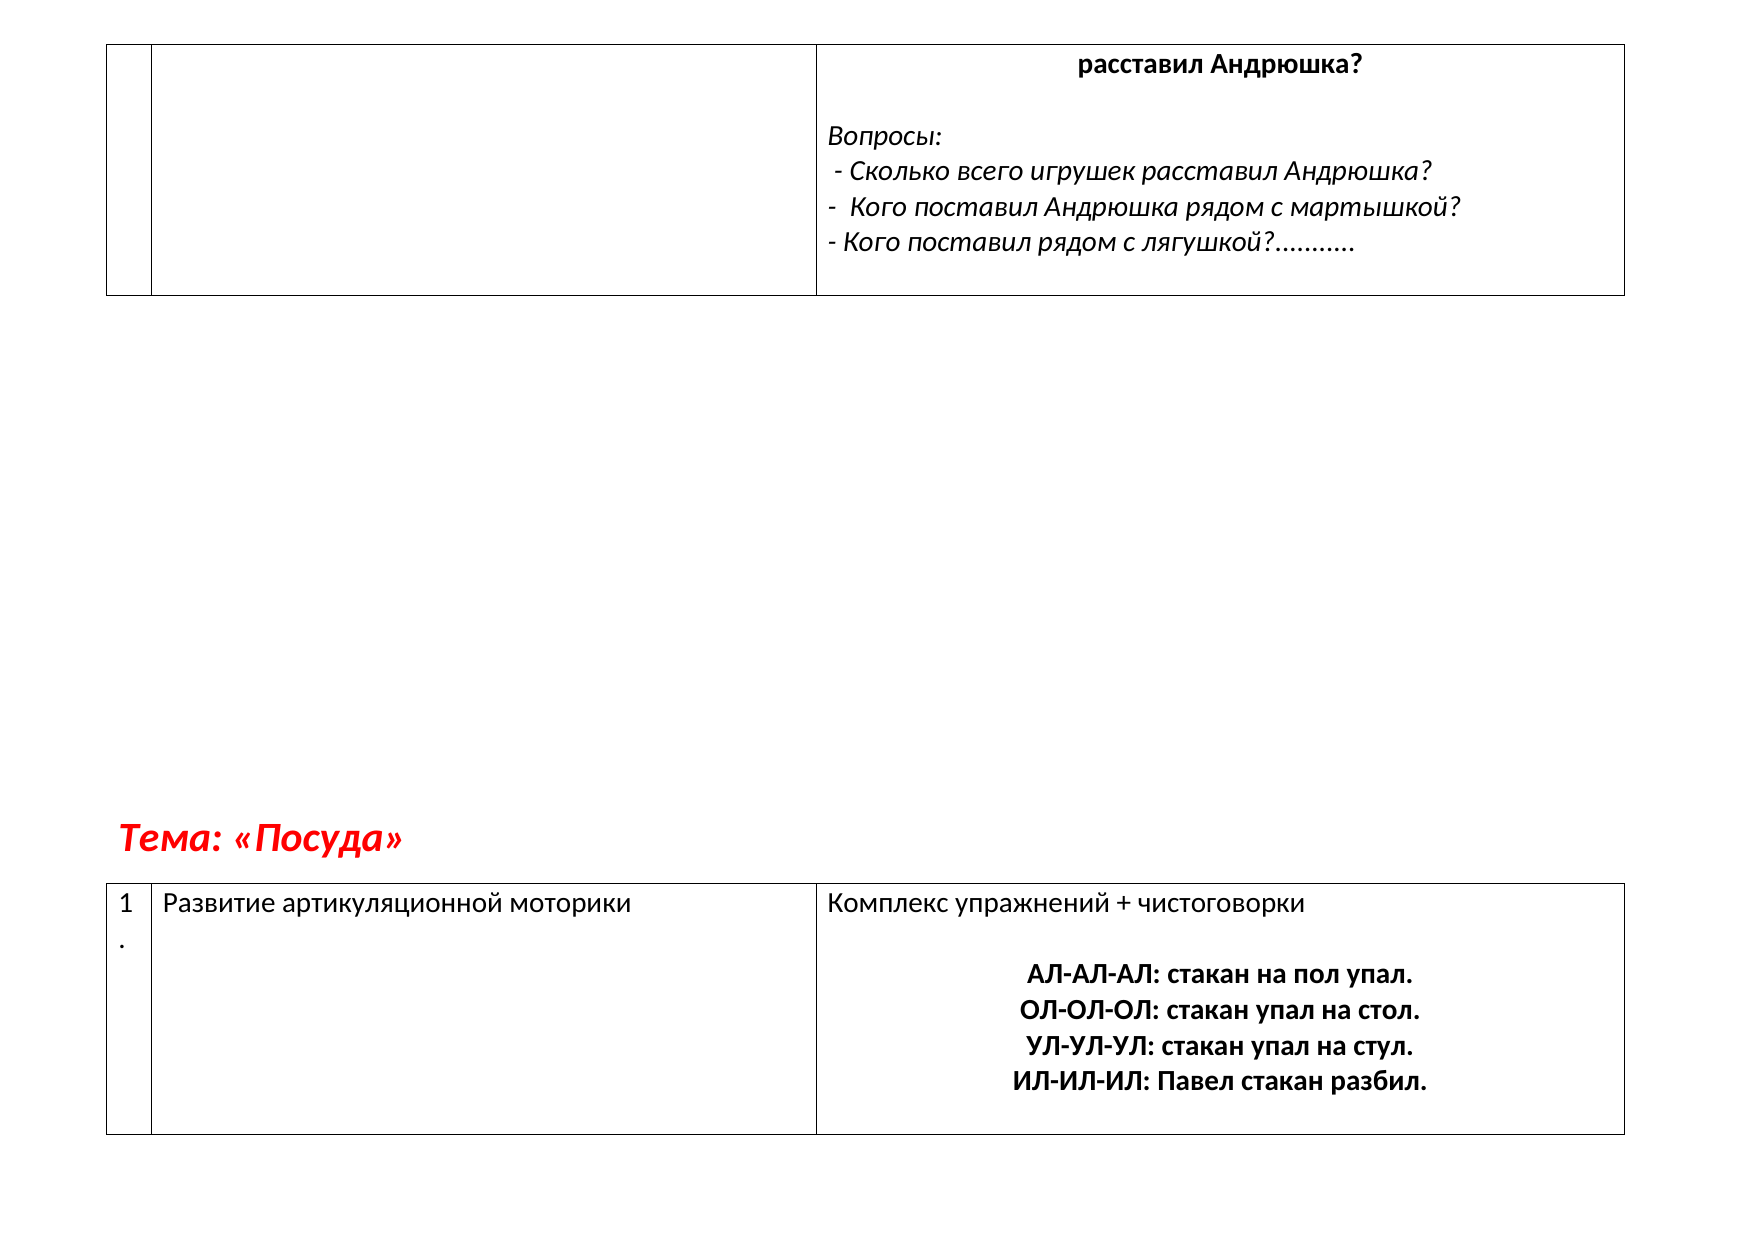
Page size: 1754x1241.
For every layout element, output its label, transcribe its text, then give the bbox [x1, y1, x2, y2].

table_cell 7. [107, 45, 151, 295]
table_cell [152, 45, 816, 295]
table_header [152, 884, 816, 1133]
text Тема: «Посуда» [118, 811, 1636, 862]
table_header 1. [107, 884, 151, 1133]
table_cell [817, 45, 1624, 295]
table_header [817, 884, 1624, 1133]
